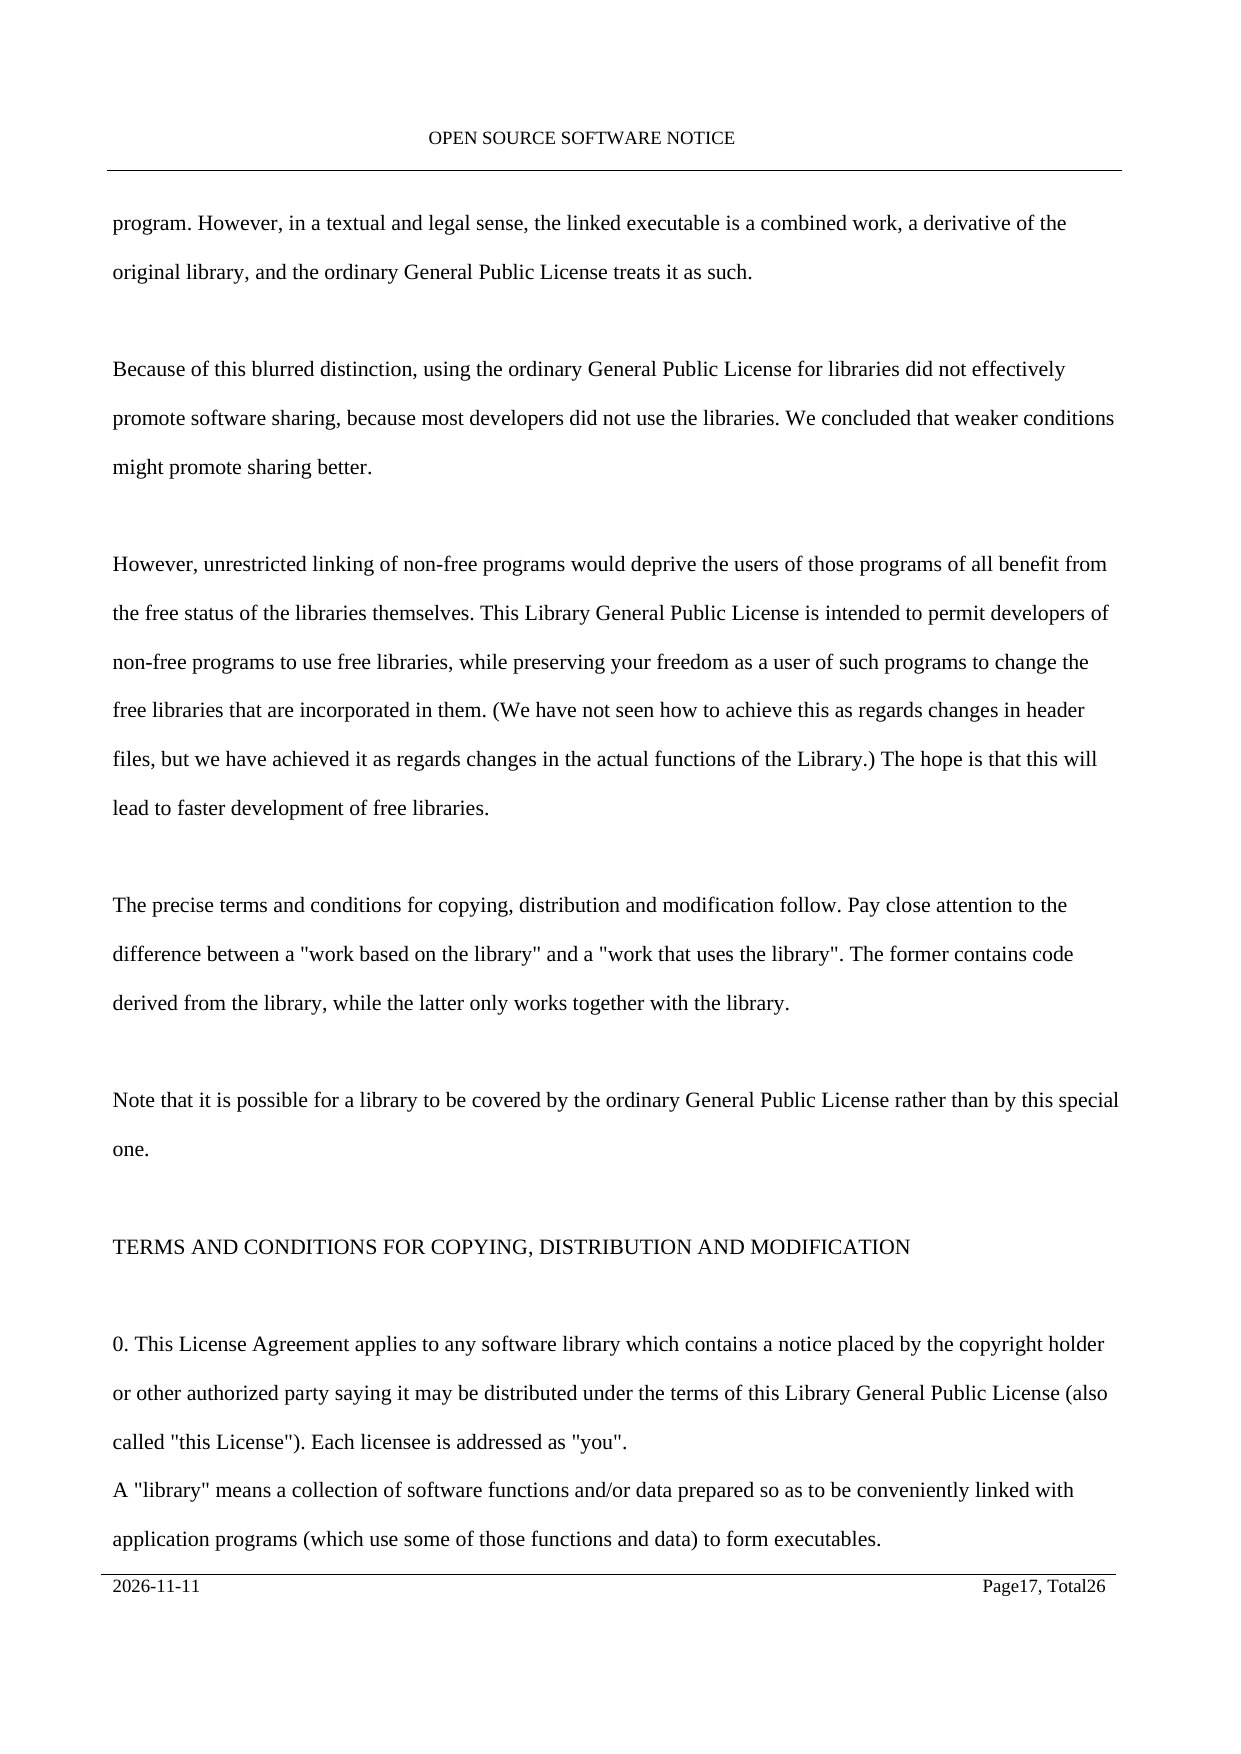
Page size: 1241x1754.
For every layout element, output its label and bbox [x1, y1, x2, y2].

text [112, 206, 1128, 1555]
